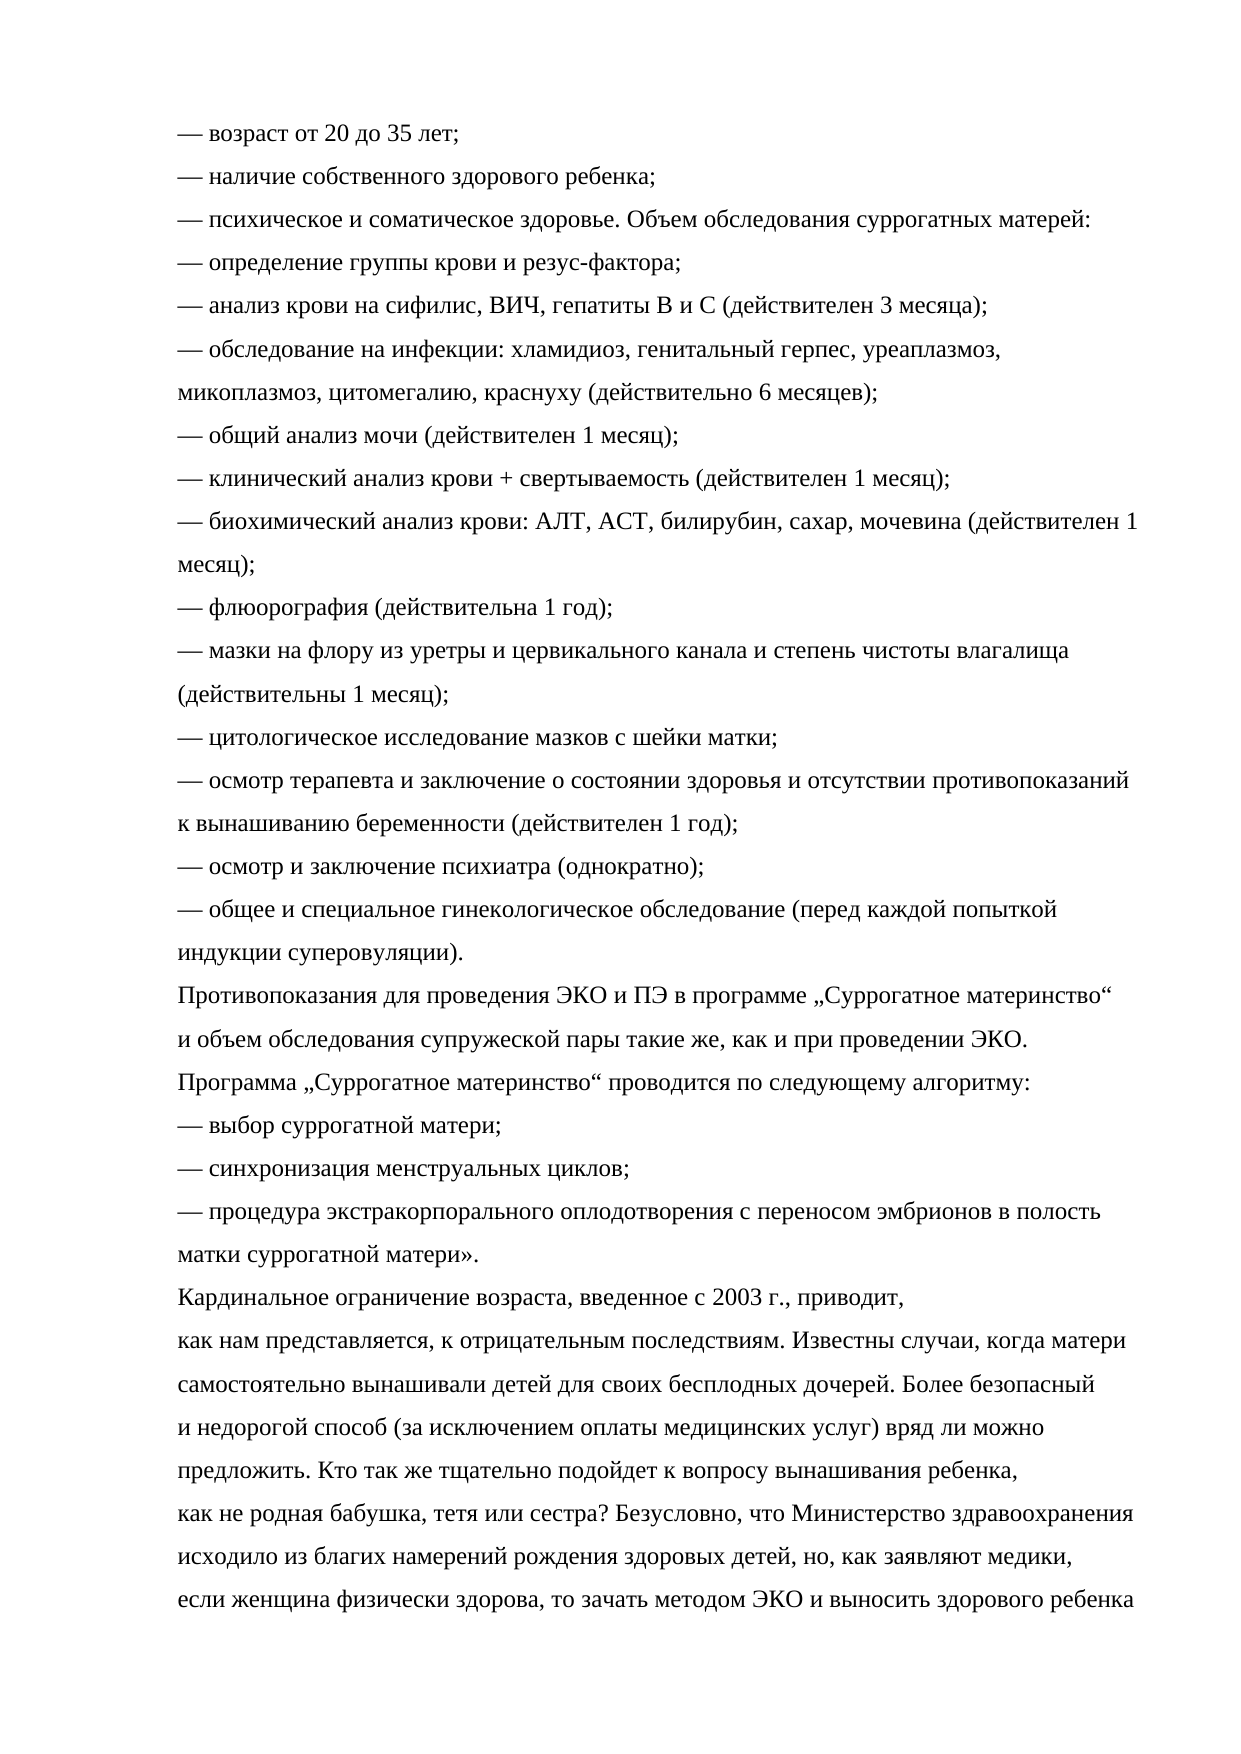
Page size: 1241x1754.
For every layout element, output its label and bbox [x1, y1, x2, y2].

text [177, 118, 1152, 1613]
